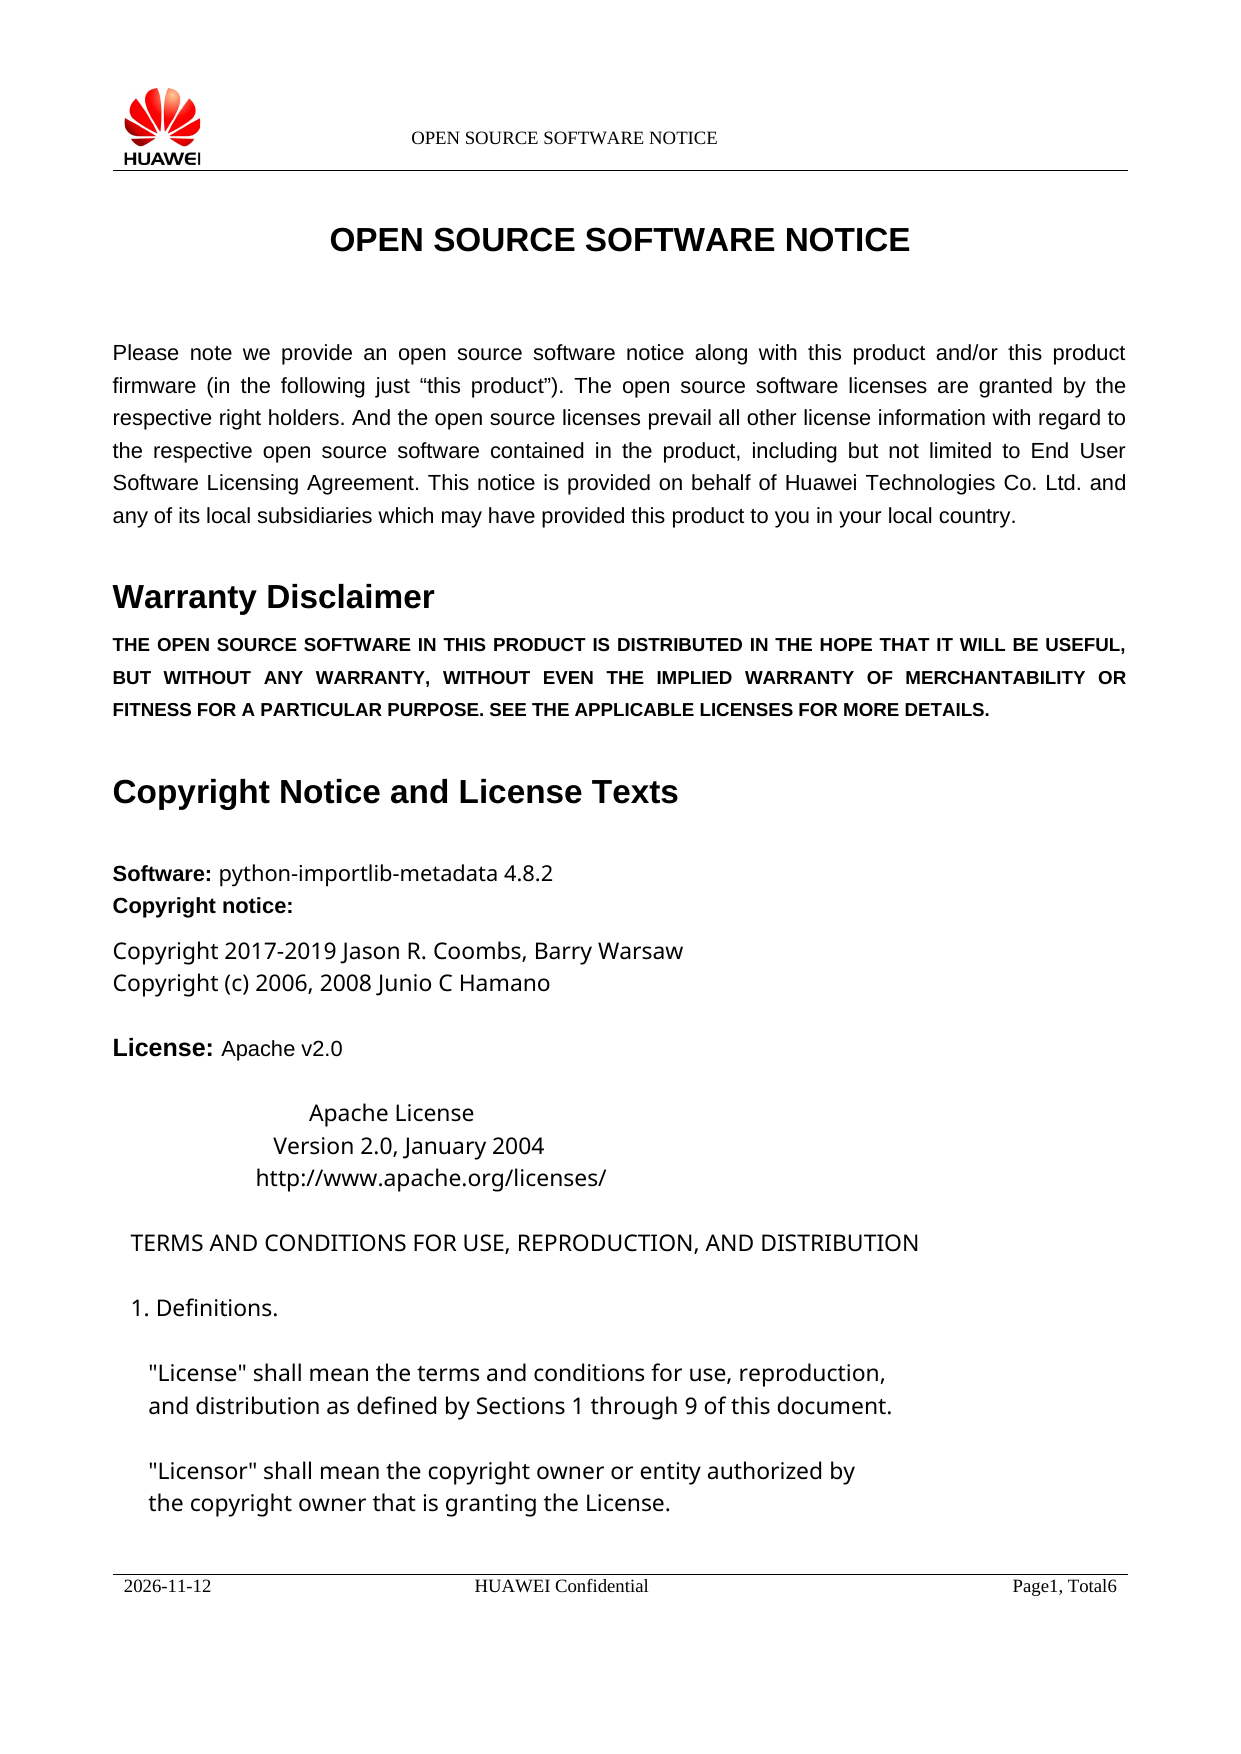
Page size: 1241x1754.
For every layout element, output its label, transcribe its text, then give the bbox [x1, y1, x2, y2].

text and distribution as defined by Sections 1 through 9 of this document. [112, 1389, 1128, 1421]
text Copyright notice: [112, 889, 1128, 921]
text "Licensor" shall mean the copyright owner or entity authorized by [112, 1454, 1128, 1486]
text http://www.apache.org/licenses/ [112, 1161, 1128, 1194]
text Apache License [112, 1096, 1128, 1129]
text Version 2.0, January 2004 [112, 1129, 1128, 1161]
text OPEN SOURCE SOFTWARE NOTICE [112, 206, 1128, 271]
text TERMS AND CONDITIONS FOR USE, REPRODUCTION, AND DISTRIBUTION [112, 1226, 1128, 1259]
text License: Apache v2.0 [112, 1031, 1128, 1064]
text Copyright 2017-2019 Jason R. Coombs, Barry Warsaw Copyright (c) 2006, 2008 Junio C Hamano [112, 934, 1128, 1031]
text the copyright owner that is granting the License. [112, 1486, 1128, 1519]
text Copyright Notice and License Texts [112, 759, 1128, 824]
picture [124, 88, 201, 165]
text "License" shall mean the terms and conditions for use, reproduction, [112, 1356, 1128, 1389]
text Warranty Disclaimer [112, 564, 1128, 629]
text Please note we provide an open source software notice along with this product and/or this product firmware (in the following just “this product”). The open source software licenses are granted by the respective right holders. And the open source licenses prevail all other license information with regard to the respective open source software contained in the product, including but not limited to End User Software Licensing Agreement. This notice is provided on behalf of Huawei Technologies Co. Ltd. and any of its local subsidiaries which may have provided this product to you in your local country. [112, 336, 1128, 531]
text The open source software in this product is distributed in the hope that it will be useful, but WITHOUT ANY WARRANTY, without even the implied warranty of MERCHANTABILITY or FITNESS FOR A PARTICULAR PURPOSE. See the applicable licenses for more details. [112, 629, 1128, 726]
title Software: python-importlib-metadata 4.8.2 [112, 856, 1128, 889]
text 1. Definitions. [112, 1291, 1128, 1324]
